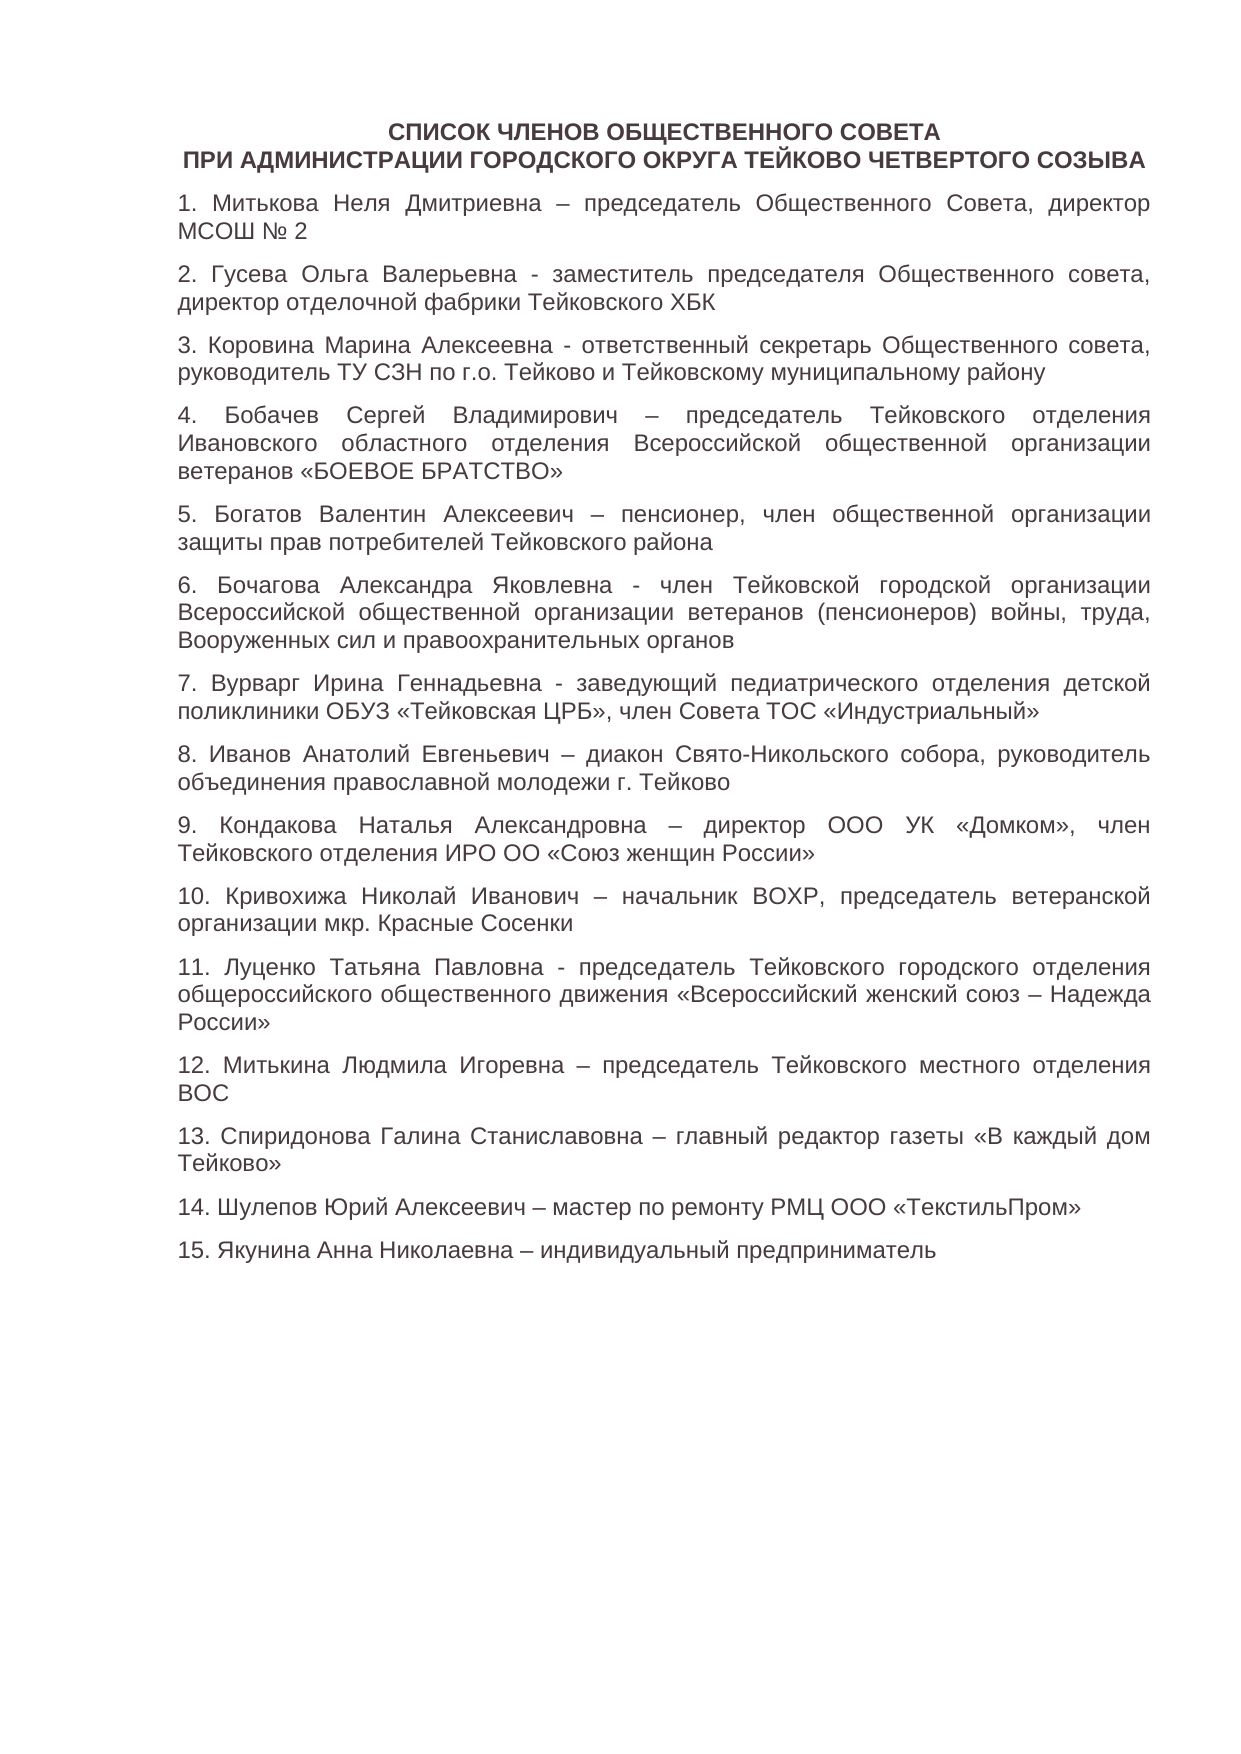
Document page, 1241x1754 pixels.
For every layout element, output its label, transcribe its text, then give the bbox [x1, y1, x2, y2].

text 6. Бочагова Александра Яковлевна - член Тейковской городской организации Всероссийской общественной организации ветеранов (пенсионеров) войны, труда, Вооруженных сил и правоохранительных органов [177, 571, 1152, 653]
text 15. Якунина Анна Николаевна – индивидуальный предприниматель [177, 1236, 1152, 1263]
text 8. Иванов Анатолий Евгеньевич – диакон Свято-Никольского собора, руководитель объединения православной молодежи г. Тейково [177, 740, 1152, 795]
text 9. Кондакова Наталья Александровна – директор ООО УК «Домком», член Тейковского отделения ИРО ОО «Союз женщин России» [177, 811, 1152, 866]
text 5. Богатов Валентин Алексеевич – пенсионер, член общественной организации защиты прав потребителей Тейковского района [177, 500, 1152, 555]
text 2. Гусева Ольга Валерьевна - заместитель председателя Общественного совета, директор отделочной фабрики Тейковского ХБК [177, 260, 1152, 315]
text 13. Спиридонова Галина Станиславовна – главный редактор газеты «В каждый дом Тейково» [177, 1122, 1152, 1177]
text 12. Митькина Людмила Игоревна – председатель Тейковского местного отделения ВОС [177, 1051, 1152, 1106]
text СПИСОК ЧЛЕНОВ ОБЩЕСТВЕННОГО СОВЕТА ПРИ АДМИНИСТРАЦИИ ГОРОДСКОГО ОКРУГА ТЕЙКОВО ЧЕТВЕРТОГО СОЗЫВА [177, 118, 1152, 173]
text 10. Кривохижа Николай Иванович – начальник ВОХР, председатель ветеранской организации мкр. Красные Сосенки [177, 882, 1152, 937]
text 7. Вурварг Ирина Геннадьевна - заведующий педиатрического отделения детской поликлиники ОБУЗ «Тейковская ЦРБ», член Совета ТОС «Индустриальный» [177, 669, 1152, 724]
text 1. Митькова Неля Дмитриевна – председатель Общественного Совета, директор МСОШ № 2 [177, 189, 1152, 244]
text 4. Бобачев Сергей Владимирович – председатель Тейковского отделения Ивановского областного отделения Всероссийской общественной организации ветеранов «БОЕВОЕ БРАТСТВО» [177, 401, 1152, 484]
text 3. Коровина Марина Алексеевна - ответственный секретарь Общественного совета, руководитель ТУ СЗН по г.о. Тейково и Тейковскому муниципальному району [177, 331, 1152, 386]
text 14. Шулепов Юрий Алексеевич – мастер по ремонту РМЦ ООО «ТекстильПром» [177, 1193, 1152, 1220]
text 11. Луценко Татьяна Павловна - председатель Тейковского городского отделения общероссийского общественного движения «Всероссийский женский союз – Надежда России» [177, 952, 1152, 1035]
